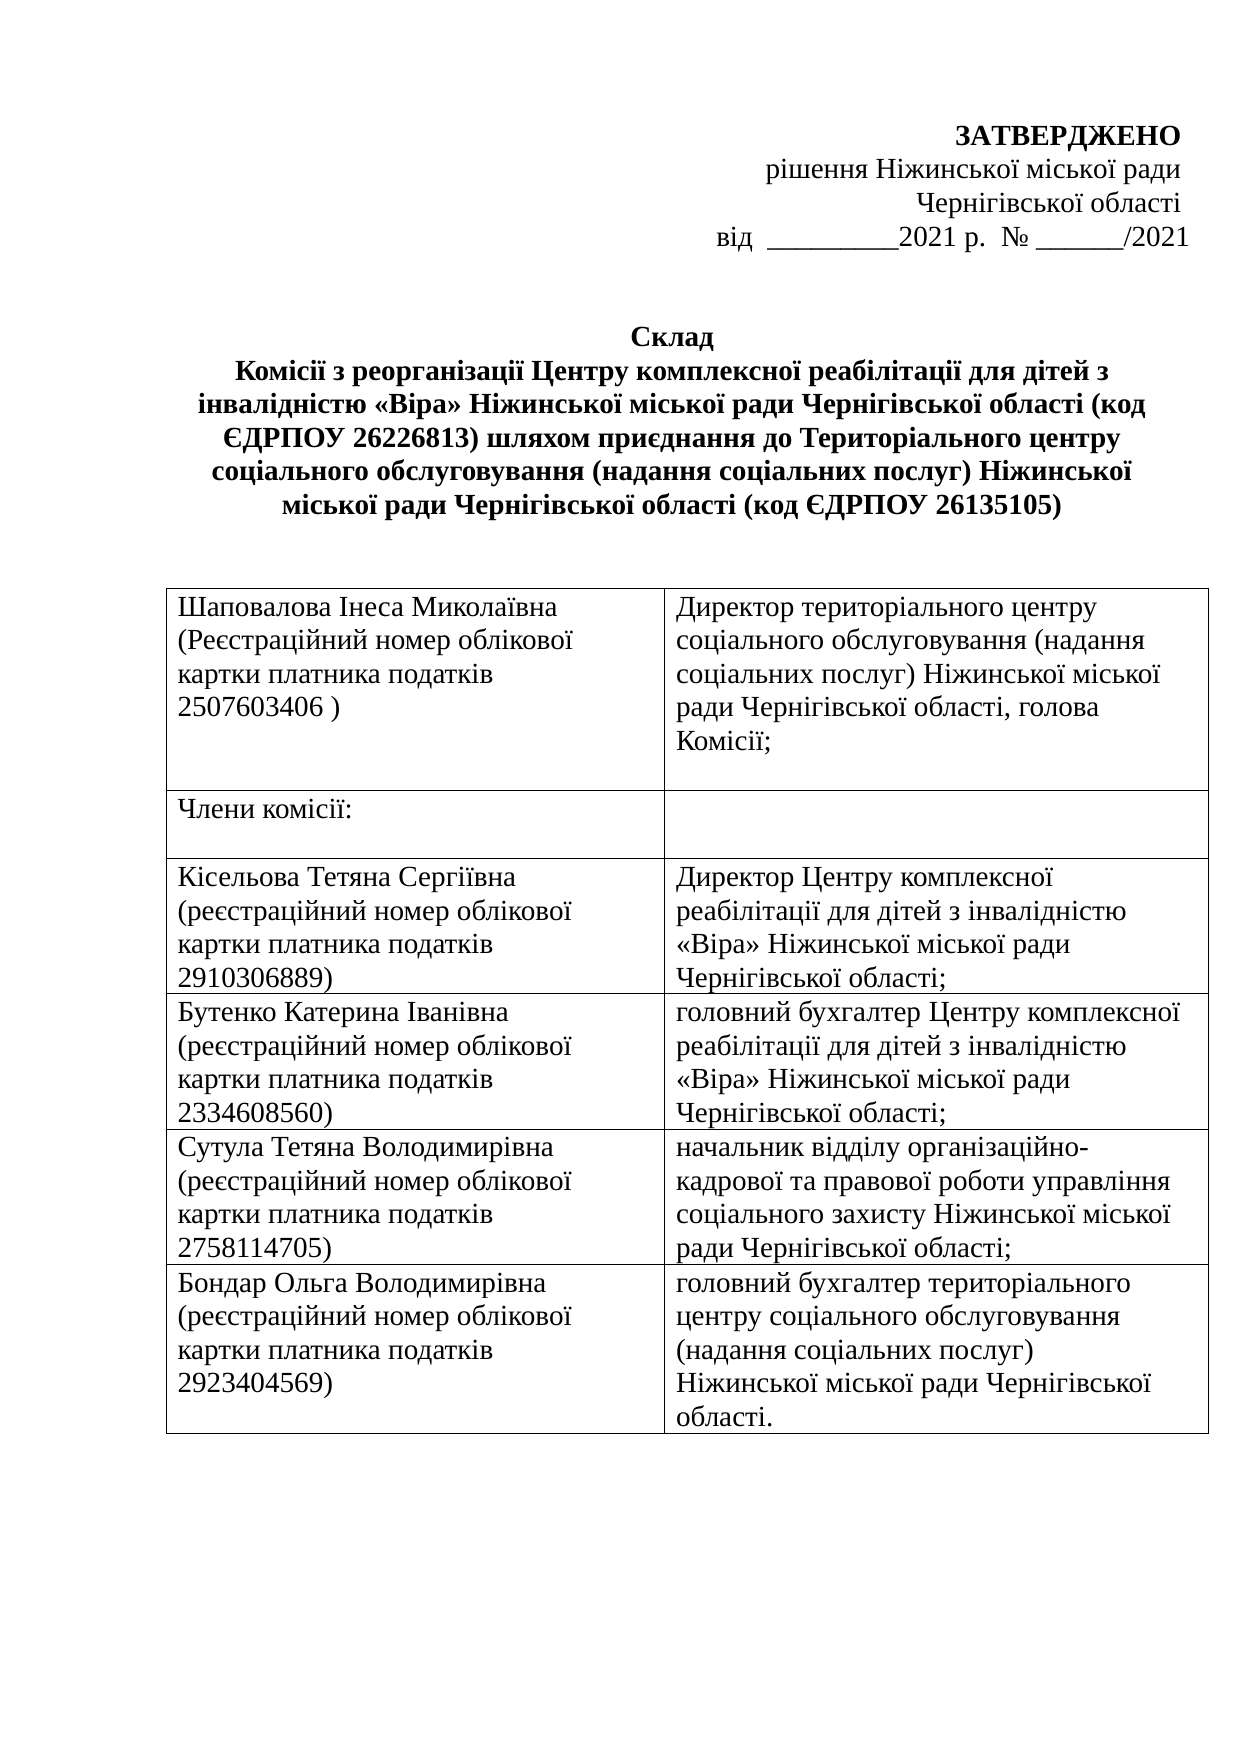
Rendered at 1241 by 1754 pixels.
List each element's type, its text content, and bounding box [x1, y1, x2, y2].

text Склад [177, 319, 1166, 353]
table_cell головний бухгалтер Центру комплексної реабілітації для дітей з інвалідністю «Віра» Ніжинської міської ради Чернігівської області; [665, 994, 1208, 1128]
text від _________2021 р. № ______/2021 [177, 219, 1190, 252]
table_header Директор територіального центру соціального обслуговування (надання соціальних послуг) Ніжинської міської ради Чернігівської області, голова Комісії; [665, 589, 1208, 790]
subtitle рішення Ніжинської міської ради Чернігівської області [177, 152, 1181, 219]
table_cell Кісельова Тетяна Сергіївна (реєстраційний номер облікової картки платника податків 2910306889) [167, 859, 664, 993]
table_cell Бутенко Катерина Іванівна (реєстраційний номер облікової картки платника податків 2334608560) [167, 994, 664, 1128]
table_cell Директор Центру комплексної реабілітації для дітей з інвалідністю «Віра» Ніжинської міської ради Чернігівської області; [665, 859, 1208, 993]
text Комісії з реорганізації Центру комплексної реабілітації для дітей з інвалідністю «Віра» Ніжинської міської ради Чернігівської області (код ЄДРПОУ 26226813) шляхом приєднання до Територіального центру соціального обслуговування (надання соціальних послуг) Ніжинської міської ради Чернігівської області (код ЄДРПОУ 26135105) [177, 353, 1166, 521]
table_cell начальник відділу організаційно-кадрової та правової роботи управління соціального захисту Ніжинської міської ради Чернігівської області; [665, 1130, 1208, 1264]
table_cell Сутула Тетяна Володимирівна (реєстраційний номер облікової картки платника податків 2758114705) [167, 1130, 664, 1264]
table_cell головний бухгалтер територіального центру соціального обслуговування (надання соціальних послуг) Ніжинської міської ради Чернігівської області. [665, 1265, 1208, 1432]
table_cell [665, 791, 1208, 858]
table_cell Бондар Ольга Володимирівна (реєстраційний номер облікової картки платника податків 2923404569) [167, 1265, 664, 1432]
subtitle ЗАТВЕРДЖЕНО [177, 118, 1181, 152]
table_header Шаповалова Інеса Миколаївна (Реєстраційний номер облікової картки платника податків 2507603406 ) [167, 589, 664, 790]
table_cell Члени комісії: [167, 791, 664, 858]
